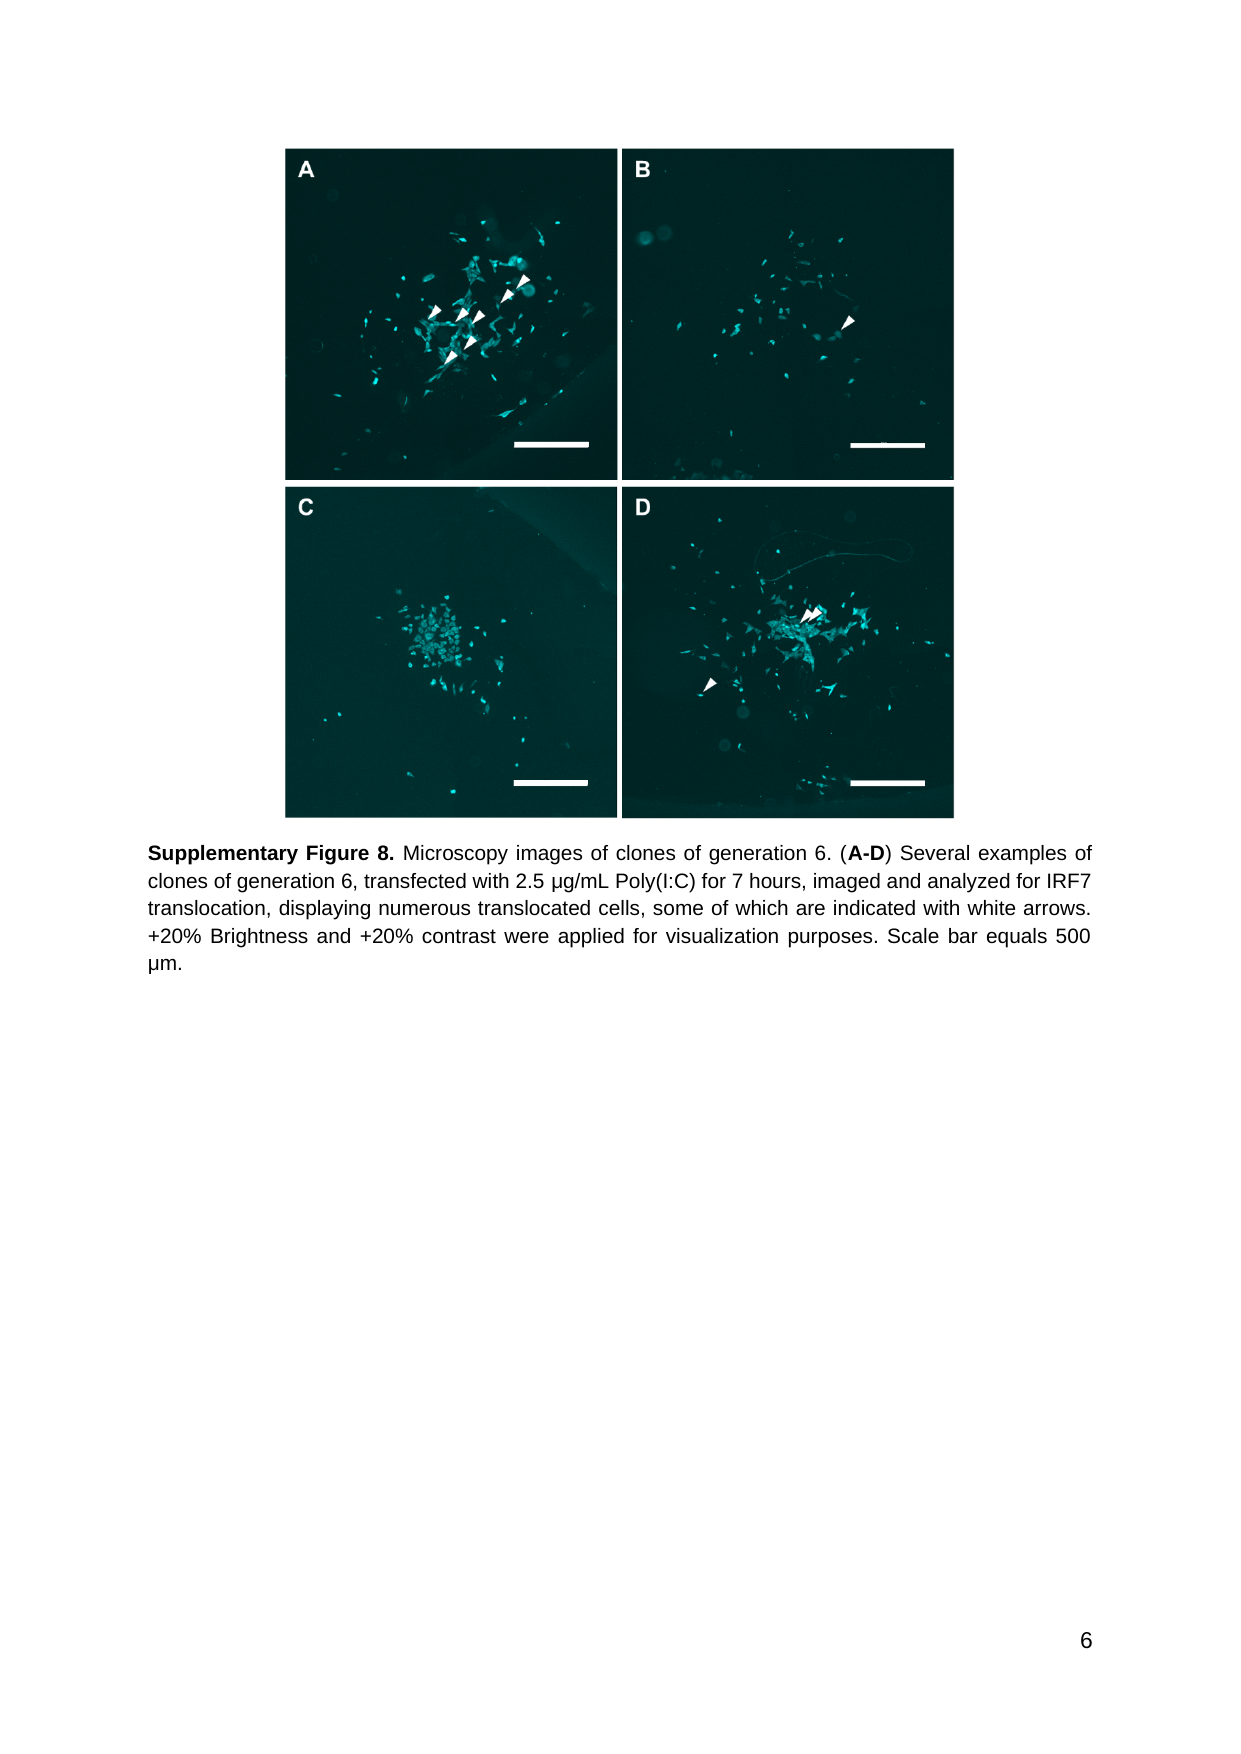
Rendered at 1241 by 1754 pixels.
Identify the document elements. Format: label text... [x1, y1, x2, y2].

picture [285, 147, 956, 821]
text Supplementary Figure 8. Microscopy images of clones of generation 6. (A-D) Several examples of clones of generation 6, transfected with 2.5 μg/mL Poly(I:C) for 7 hours, imaged and analyzed for IRF7 translocation, displaying numerous translocated cells, some of which are indicated with white arrows. +20% Brightness and +20% contrast were applied for visualization purposes. Scale bar equals 500 μm. [148, 841, 1093, 975]
